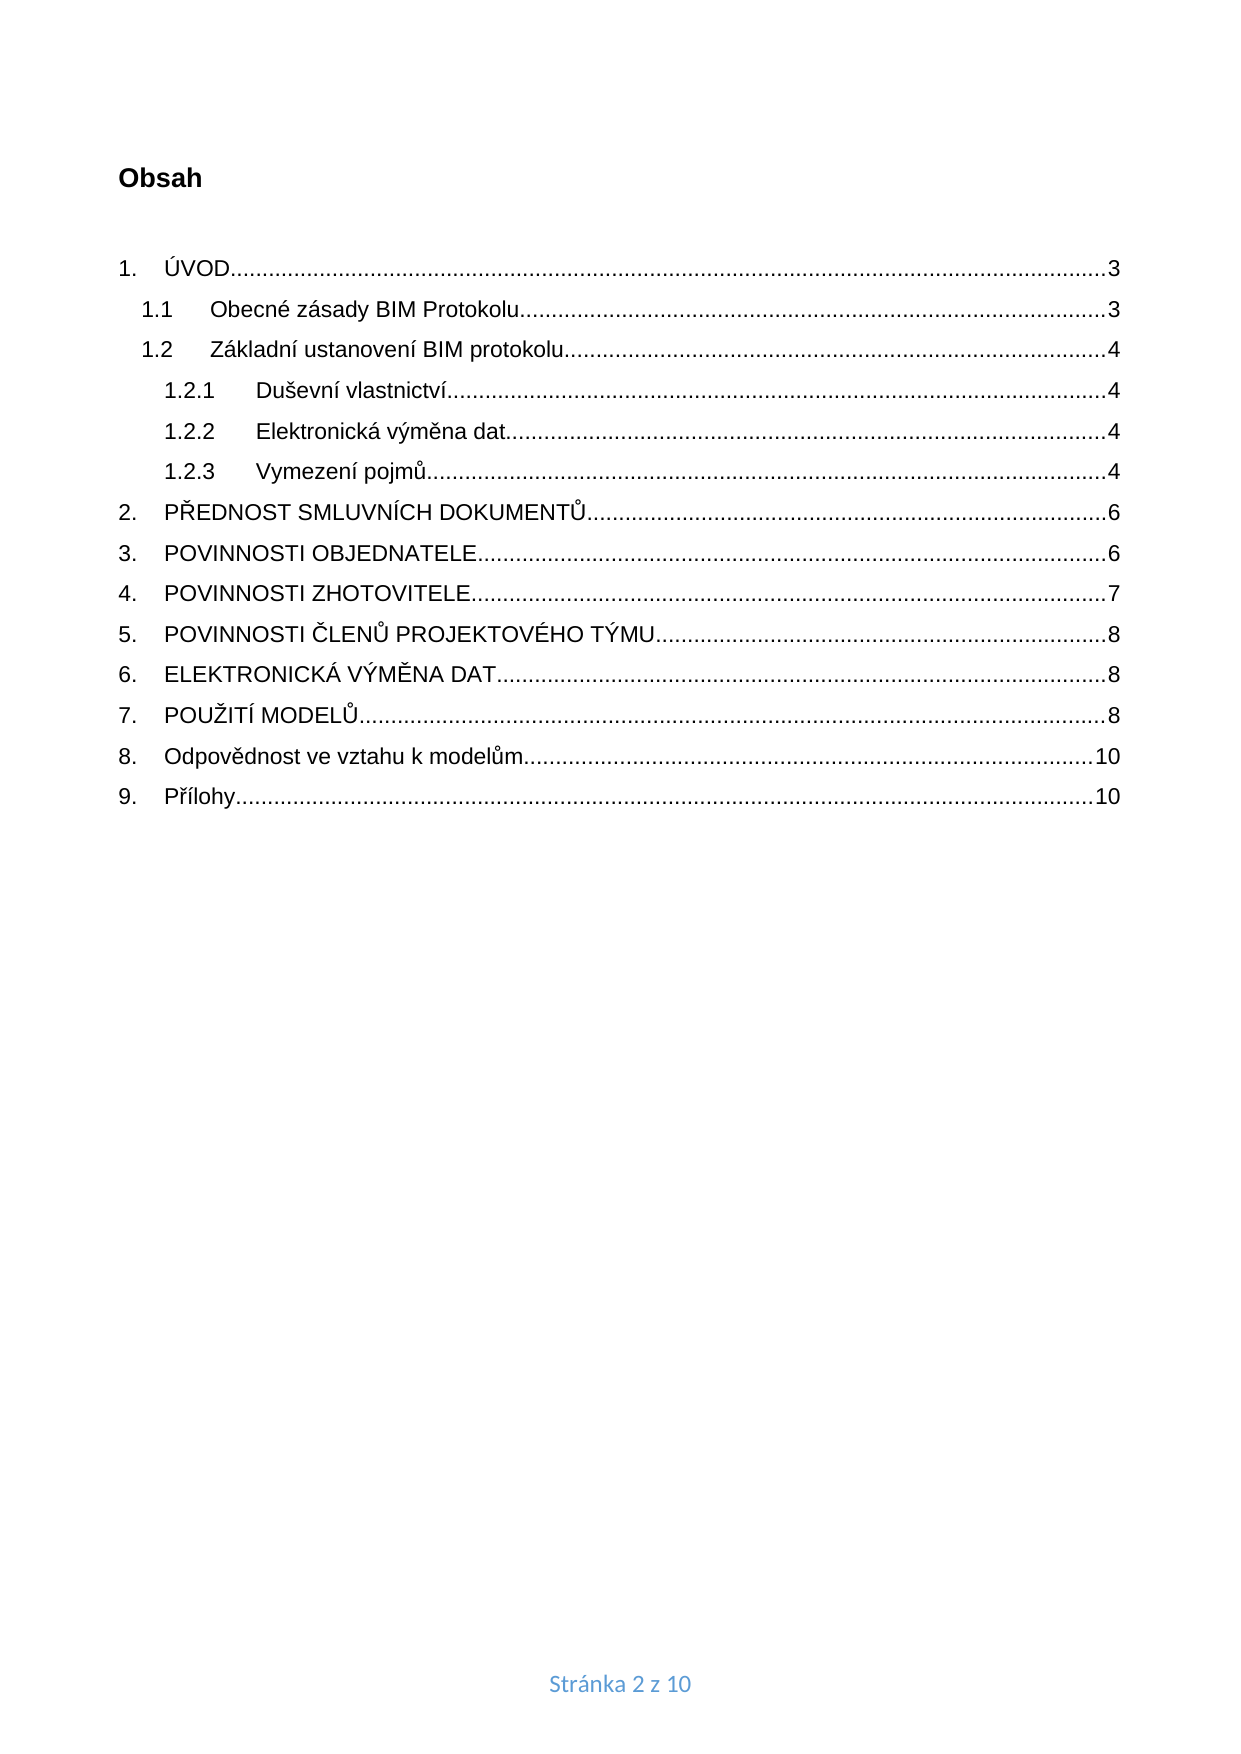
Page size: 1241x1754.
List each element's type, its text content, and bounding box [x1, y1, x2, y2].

text 9. Přílohy 10 [118, 783, 1122, 810]
text 4. POVINNOSTI ZHOTOVITELE 7 [118, 580, 1122, 607]
text Obsah [118, 162, 1122, 194]
text 1. ÚVOD 3 [118, 255, 1122, 282]
text 1.2 Základní ustanovení BIM protokolu 4 [141, 336, 1122, 363]
text 3. POVINNOSTI OBJEDNATELE 6 [118, 539, 1122, 566]
text 1.2.2 Elektronická výměna dat 4 [164, 418, 1122, 444]
text 1.2.3 Vymezení pojmů 4 [164, 458, 1122, 485]
text 1.1 Obecné zásady BIM Protokolu 3 [141, 296, 1122, 322]
text 6. ELEKTRONICKÁ VÝMĚNA DAT 8 [118, 661, 1122, 688]
text 8. Odpovědnost ve vztahu k modelům 10 [118, 743, 1122, 769]
text 7. POUŽITÍ MODELŮ 8 [118, 702, 1122, 728]
text 1.2.1 Duševní vlastnictví 4 [164, 377, 1122, 403]
text 5. POVINNOSTI ČLENŮ PROJEKTOVÉHO TÝMU 8 [118, 621, 1122, 647]
text 2. PŘEDNOST SMLUVNÍCH DOKUMENTŮ 6 [118, 499, 1122, 525]
